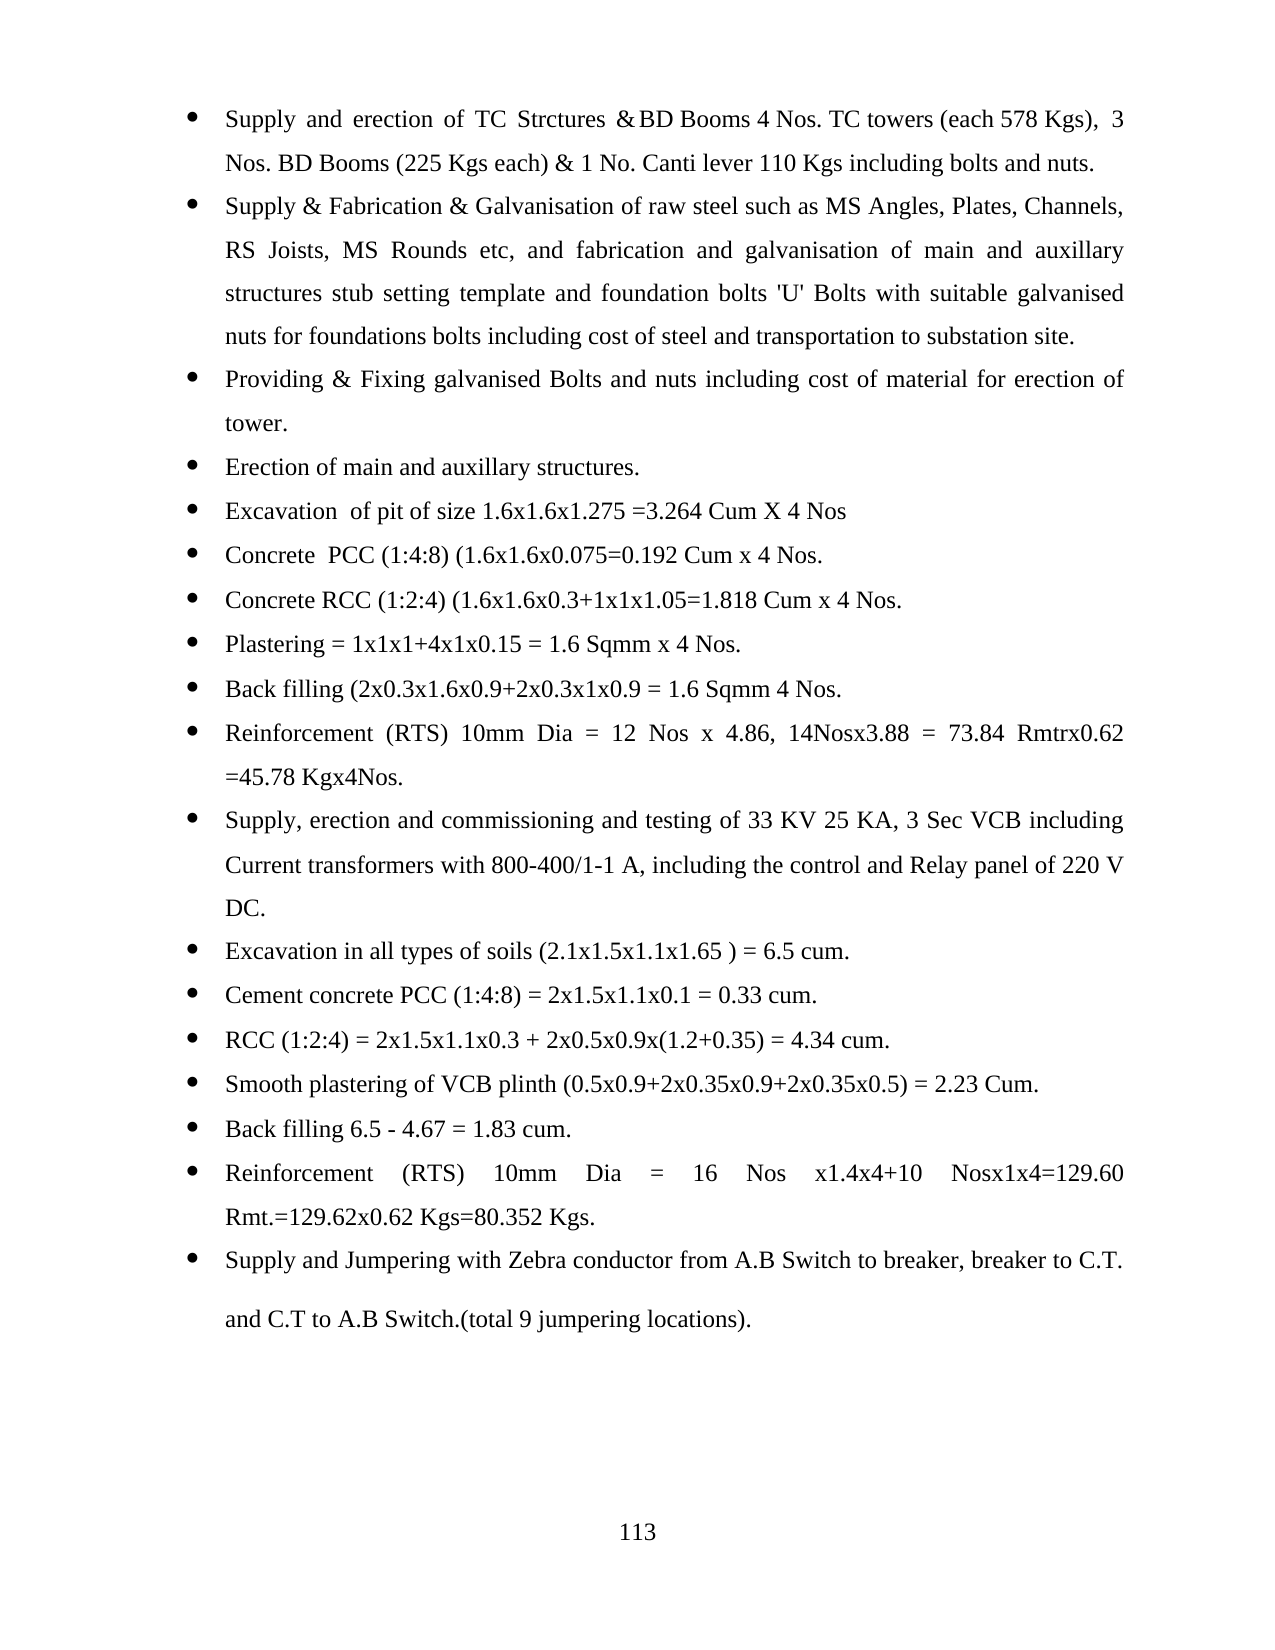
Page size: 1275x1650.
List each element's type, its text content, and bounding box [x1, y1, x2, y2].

list Erection of main and auxillary structures. [187, 452, 1125, 481]
list Back filling (2x0.3x1.6x0.9+2x0.3x1x0.9 = 1.6 Sqmm 4 Nos. [187, 674, 1125, 704]
list RCC (1:2:4) = 2x1.5x1.1x0.3 + 2x0.5x0.9x(1.2+0.35) = 4.34 cum. [187, 1025, 1125, 1054]
list Cement concrete PCC (1:4:8) = 2x1.5x1.1x0.1 = 0.33 cum. [187, 980, 1125, 1010]
list Excavation of pit of size 1.6x1.6x1.275 =3.264 Cum X 4 Nos [187, 496, 1125, 526]
list Excavation in all types of soils (2.1x1.5x1.1x1.65 ) = 6.5 cum. [187, 936, 1125, 966]
list Providing & Fixing galvanised Bolts and nuts including cost of material for erection of tower. [187, 364, 1125, 437]
list Plastering = 1x1x1+4x1x0.15 = 1.6 Sqmm x 4 Nos. [187, 629, 1125, 659]
list Supply, erection and commissioning and testing of 33 KV 25 KA, 3 Sec VCB including Current transformers with 800-400/1-1 A, including the control and Relay panel of 220 V DC. [187, 806, 1125, 922]
list Concrete PCC (1:4:8) (1.6x1.6x0.075=0.192 Cum x 4 Nos. [187, 541, 1125, 570]
list Supply and erection of TC Strctures & BD Booms 4 Nos. TC towers (each 578 Kgs), 3 Nos. BD Booms (225 Kgs each) & 1 No. Canti lever 110 Kgs including bolts and nuts. [187, 104, 1125, 177]
list Back filling 6.5 - 4.67 = 1.83 cum. [187, 1114, 1125, 1143]
list Smooth plastering of VCB plinth (0.5x0.9+2x0.35x0.9+2x0.35x0.5) = 2.23 Cum. [187, 1069, 1125, 1099]
list Supply & Fabrication & Galvanisation of raw steel such as MS Angles, Plates, Channels, RS Joists, MS Rounds etc, and fabrication and galvanisation of main and auxillary structures stub setting template and foundation bolts 'U' Bolts with suitable galvanised nuts for foundations bolts including cost of steel and transportation to substation site. [187, 191, 1125, 350]
list Reinforcement (RTS) 10mm Dia = 12 Nos x 4.86, 14Nosx3.88 = 73.84 Rmtrx0.62 =45.78 Kgx4Nos. [187, 718, 1125, 791]
list Concrete RCC (1:2:4) (1.6x1.6x0.3+1x1x1.05=1.818 Cum x 4 Nos. [187, 585, 1125, 615]
list Supply and Jumpering with Zebra conductor from A.B Switch to breaker, breaker to C.T. and C.T to A.B Switch.(total 9 jumpering locations). [187, 1246, 1125, 1333]
list Reinforcement (RTS) 10mm Dia = 16 Nos x1.4x4+10 Nosx1x4=129.60 Rmt.=129.62x0.62 Kgs=80.352 Kgs. [187, 1158, 1125, 1231]
